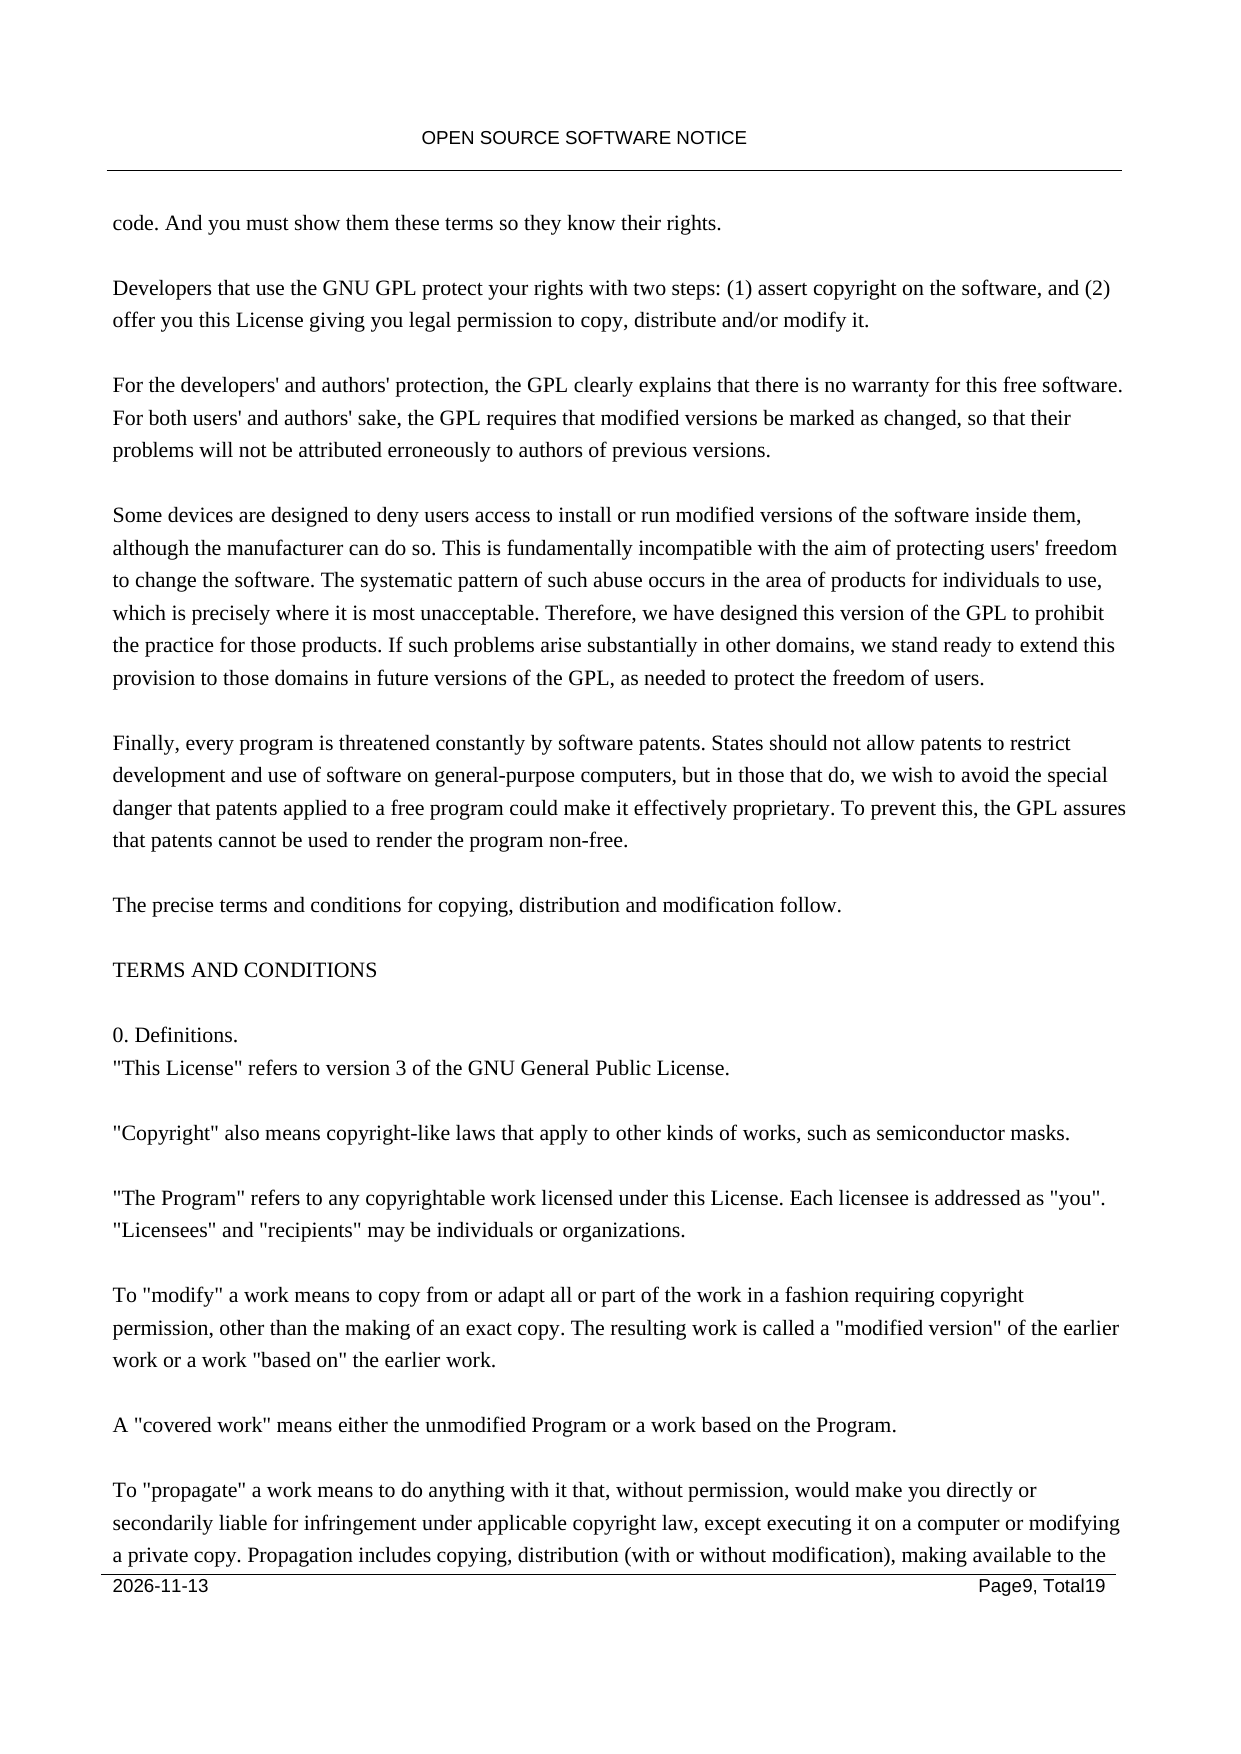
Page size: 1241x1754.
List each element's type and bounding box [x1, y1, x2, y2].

text [112, 206, 1128, 1571]
